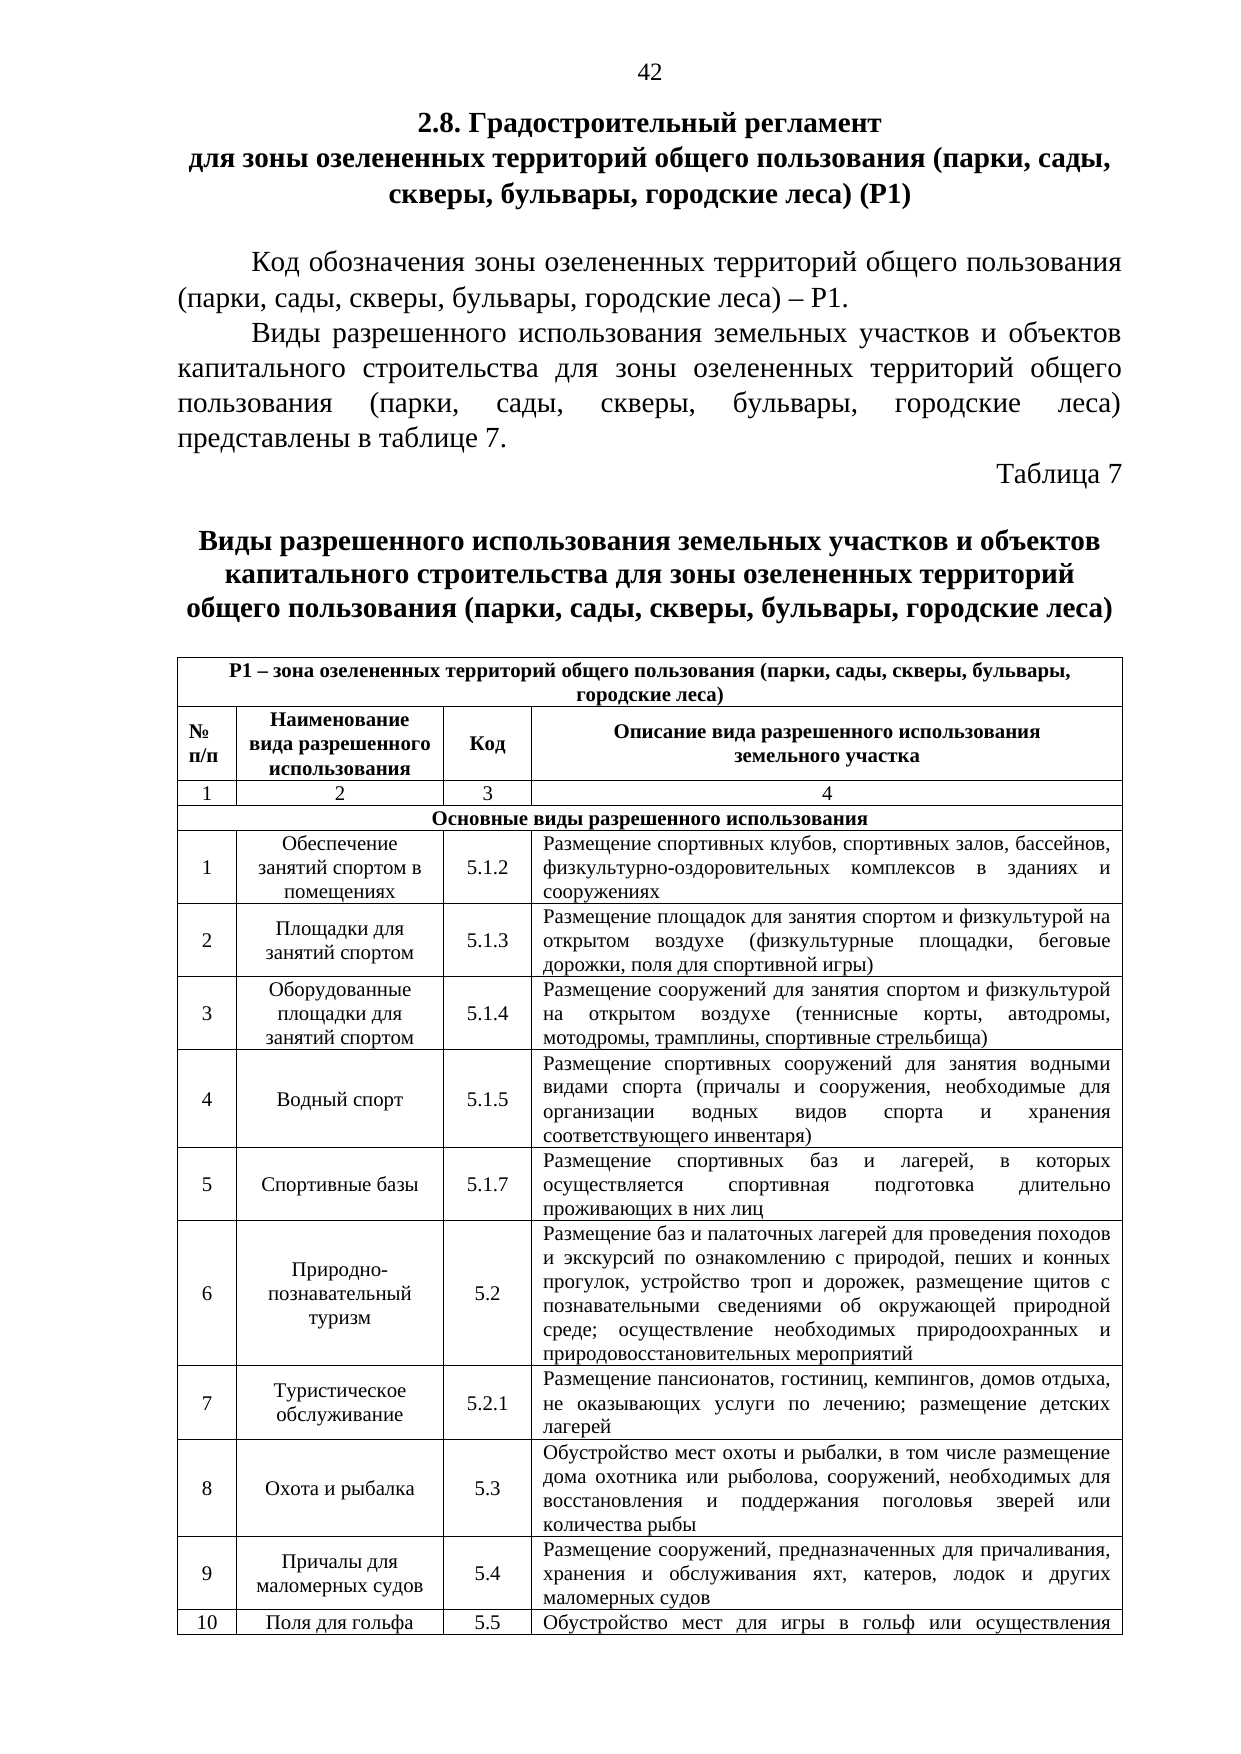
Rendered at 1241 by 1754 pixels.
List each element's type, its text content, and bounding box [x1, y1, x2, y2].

table_cell Природно-познавательный туризм [237, 1221, 443, 1365]
table_cell Размещение баз и палаточных лагерей для проведения походов и экскурсий по ознакомлению с природой, пеших и конных прогулок, устройство троп и дорожек, размещение щитов с познавательными сведениями об окружающей природной среде; осуществление необходимых природоохранных и природовосстановительных мероприятий [532, 1221, 1122, 1365]
table_cell 5.1.5 [444, 1050, 531, 1147]
list Код обозначения зоны озелененных территорий общего пользования (парки, сады, скверы, бульвары, городские леса) – Р1. [177, 244, 1122, 313]
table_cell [237, 1610, 443, 1634]
table_cell 5.2 [444, 1221, 531, 1365]
table_cell 6 [178, 1221, 236, 1365]
table_cell Охота и рыбалка [237, 1440, 443, 1536]
table_cell 3 [444, 781, 531, 804]
table_cell 4 [178, 1050, 236, 1147]
table_cell № п/п [178, 707, 236, 779]
table_cell Спортивные базы [237, 1148, 443, 1220]
table_cell 5.3 [444, 1440, 531, 1536]
table_cell Размещение спортивных клубов, спортивных залов, бассейнов, физкультурно-оздоровительных комплексов в зданиях и сооружениях [532, 831, 1122, 903]
table_cell 5.5 [444, 1610, 531, 1634]
table_cell 1 [178, 781, 236, 804]
table_cell 5.2.1 [444, 1366, 531, 1438]
table_cell Размещение площадок для занятия спортом и физкультурой на открытом воздухе (физкультурные площадки, беговые дорожки, поля для спортивной игры) [532, 904, 1122, 976]
table_cell Водный спорт [237, 1050, 443, 1147]
table_cell 4 [532, 781, 1122, 804]
table_cell 5.1.2 [444, 831, 531, 903]
table_cell Размещение сооружений для занятия спортом и физкультурой на открытом воздухе (теннисные корты, автодромы, мотодромы, трамплины, спортивные стрельбища) [532, 977, 1122, 1049]
list Таблица 7 [177, 456, 1122, 489]
table_cell Размещение сооружений, предназначенных для причаливания, хранения и обслуживания яхт, катеров, лодок и других маломерных судов [532, 1537, 1122, 1609]
table_cell 3 [178, 977, 236, 1049]
table_cell Описание вида разрешенного использования земельного участка [532, 707, 1122, 779]
table_cell 5.1.3 [444, 904, 531, 976]
table_cell Размещение пансионатов, гостиниц, кемпингов, домов отдыха, не оказывающих услуги по лечению; размещение детских лагерей [532, 1366, 1122, 1438]
table_cell Причалы для маломерных судов [237, 1537, 443, 1609]
table_cell Площадки для занятий спортом [237, 904, 443, 976]
table_cell 5.1.4 [444, 977, 531, 1049]
table_cell Основные виды разрешенного использования [178, 806, 1122, 830]
table_cell Код [444, 707, 531, 779]
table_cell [532, 1610, 1122, 1634]
list 2.8. Градостроительный регламент [177, 105, 1122, 139]
table_cell Туристическое обслуживание [237, 1366, 443, 1438]
table_cell Обустройство мест охоты и рыбалки, в том числе размещение дома охотника или рыболова, сооружений, необходимых для восстановления и поддержания поголовья зверей или количества рыбы [532, 1440, 1122, 1536]
table_cell 10 [178, 1610, 236, 1634]
table_cell 1 [178, 831, 236, 903]
table_cell Оборудованные площадки для занятий спортом [237, 977, 443, 1049]
list Виды разрешенного использования земельных участков и объектов капитального строительства для зоны озелененных территорий общего пользования (парки, сады, скверы, бульвары, городские леса) представлены в таблице 7. [177, 315, 1122, 454]
table_cell 2 [178, 904, 236, 976]
list для зоны озелененных территорий общего пользования (парки, сады, скверы, бульвары, городские леса) (Р1) [177, 141, 1122, 209]
table_cell Размещение спортивных сооружений для занятия водными видами спорта (причалы и сооружения, необходимые для организации водных видов спорта и хранения соответствующего инвентаря) [532, 1050, 1122, 1147]
table_cell 5.4 [444, 1537, 531, 1609]
table_cell 5.1.7 [444, 1148, 531, 1220]
table_cell 5 [178, 1148, 236, 1220]
table_cell Обеспечение занятий спортом в помещениях [237, 831, 443, 903]
table_cell 8 [178, 1440, 236, 1536]
table_cell Наименование вида разрешенного использования [237, 707, 443, 779]
table_cell Размещение спортивных баз и лагерей, в которых осуществляется спортивная подготовка длительно проживающих в них лиц [532, 1148, 1122, 1220]
table_cell 2 [237, 781, 443, 804]
list Виды разрешенного использования земельных участков и объектов капитального строительства для зоны озелененных территорий общего пользования (парки, сады, скверы, бульвары, городские леса) [177, 523, 1122, 623]
table_cell 9 [178, 1537, 236, 1609]
table_header Р1 – зона озелененных территорий общего пользования (парки, сады, скверы, бульвары, городские леса) [178, 658, 1122, 706]
table_cell 7 [178, 1366, 236, 1438]
